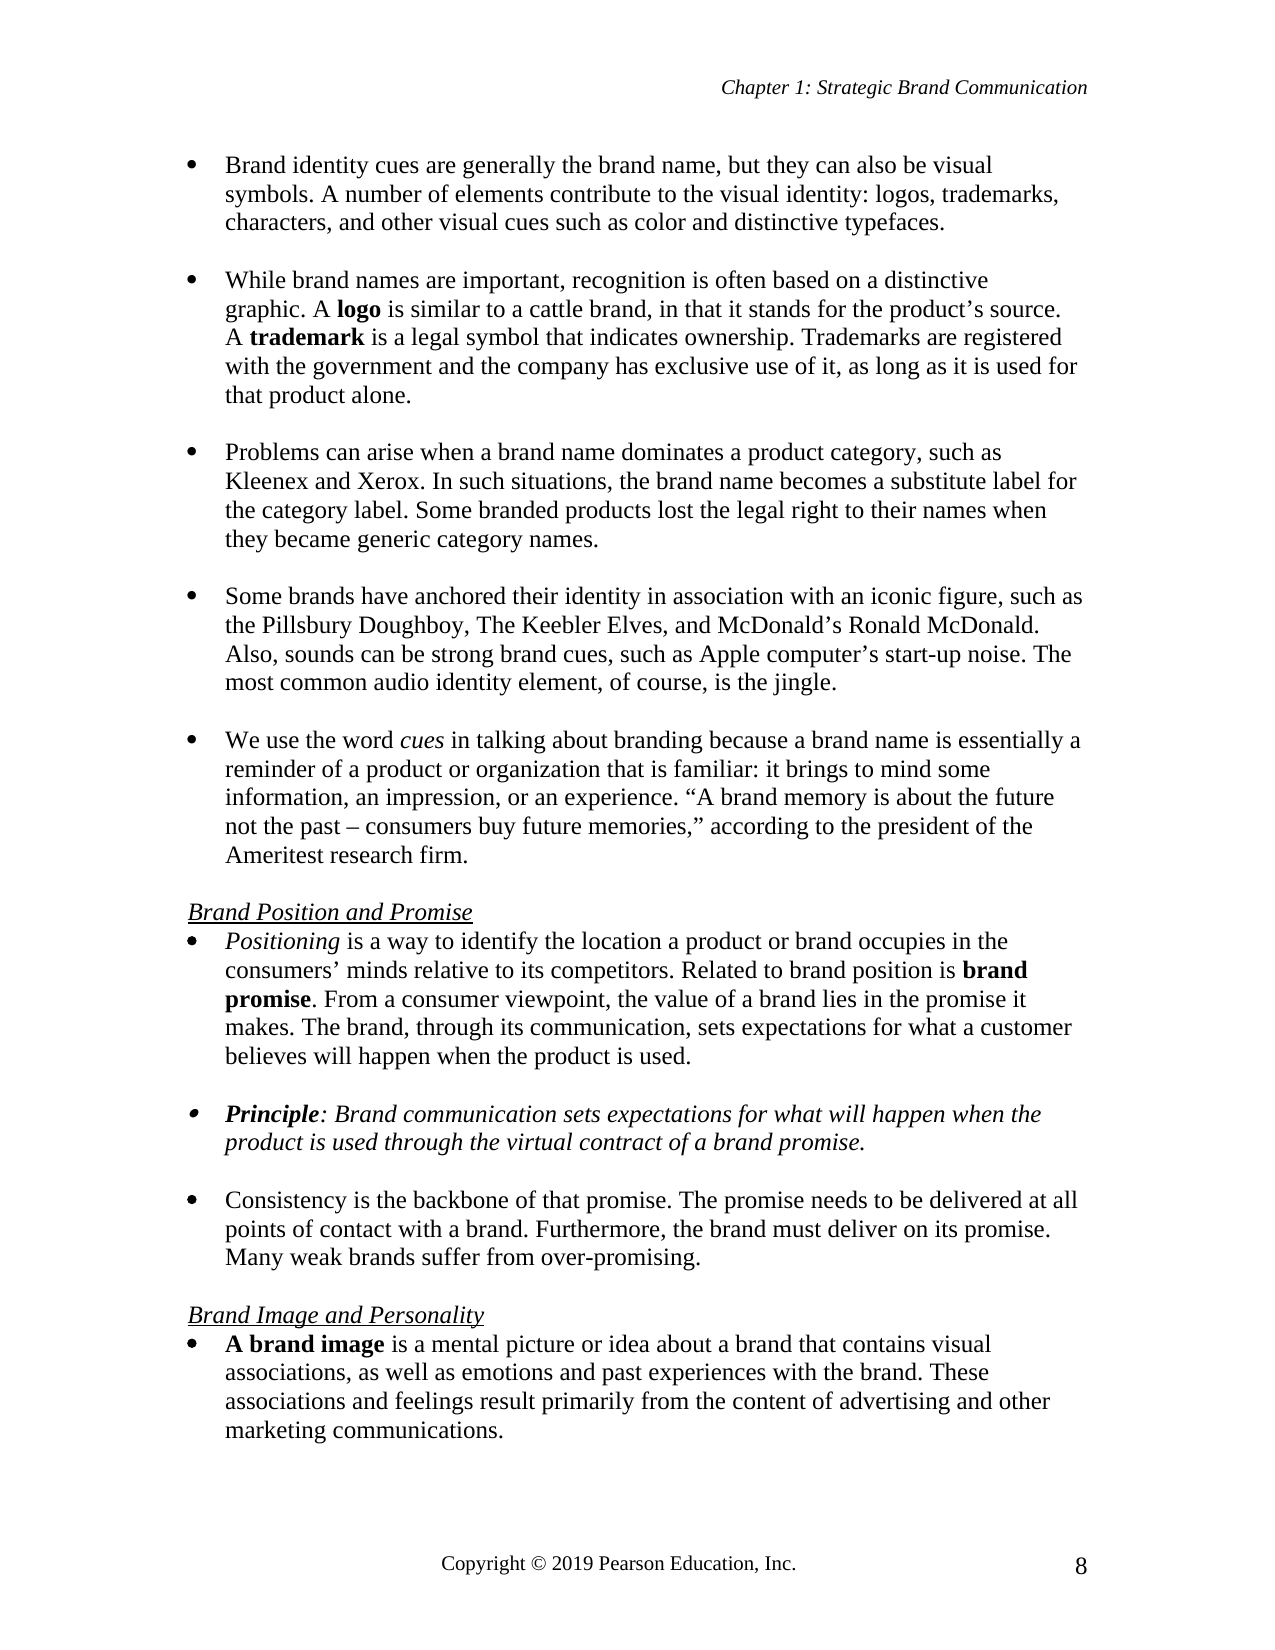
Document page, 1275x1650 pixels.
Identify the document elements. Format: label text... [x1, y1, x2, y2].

list We use the word cues in talking about branding because a brand name is essentially a reminder of a product or organization that is familiar: it brings to mind some information, an impression, or an experience. “A brand memory is about the future not the past – consumers buy future memories,” according to the president of the Ameritest research firm. [187, 725, 1087, 869]
list Brand identity cues are generally the brand name, but they can also be visual symbols. A number of elements contribute to the visual identity: logos, trademarks, characters, and other visual cues such as color and distinctive typefaces. [187, 150, 1087, 236]
list Problems can arise when a brand name dominates a product category, such as Kleenex and Xerox. In such situations, the brand name becomes a substitute label for the category label. Some branded products lost the legal right to their names when they became generic category names. [187, 437, 1087, 552]
list Consistency is the backbone of that promise. The promise needs to be delivered at all points of contact with a brand. Furthermore, the brand must deliver on its promise. Many weak brands suffer from over-promising. [187, 1185, 1087, 1271]
list A brand image is a mental picture or idea about a brand that contains visual associations, as well as emotions and past experiences with the brand. These associations and feelings result primarily from the content of advertising and other marketing communications. [187, 1329, 1087, 1444]
text Brand Position and Promise [187, 897, 1087, 926]
list Principle: Brand communication sets expectations for what will happen when the product is used through the virtual contract of a brand promise. [187, 1099, 1087, 1156]
list Positioning is a way to identify the location a product or brand occupies in the consumers’ minds relative to its competitors. Related to brand position is brand promise. From a consumer viewpoint, the value of a brand lies in the promise it makes. The brand, through its communication, sets expectations for what a customer believes will happen when the product is used. [187, 926, 1087, 1070]
list While brand names are important, recognition is often based on a distinctive graphic. A logo is similar to a cattle brand, in that it stands for the product’s source. A trademark is a legal symbol that indicates ownership. Trademarks are registered with the government and the company has exclusive use of it, as long as it is used for that product alone. [187, 265, 1087, 409]
text Brand Image and Personality [187, 1300, 1087, 1329]
list Some brands have anchored their identity in association with an iconic figure, such as the Pillsbury Doughboy, The Keebler Elves, and McDonald’s Ronald McDonald. Also, sounds can be strong brand cues, such as Apple computer’s start-up noise. The most common audio identity element, of course, is the jingle. [187, 581, 1087, 696]
